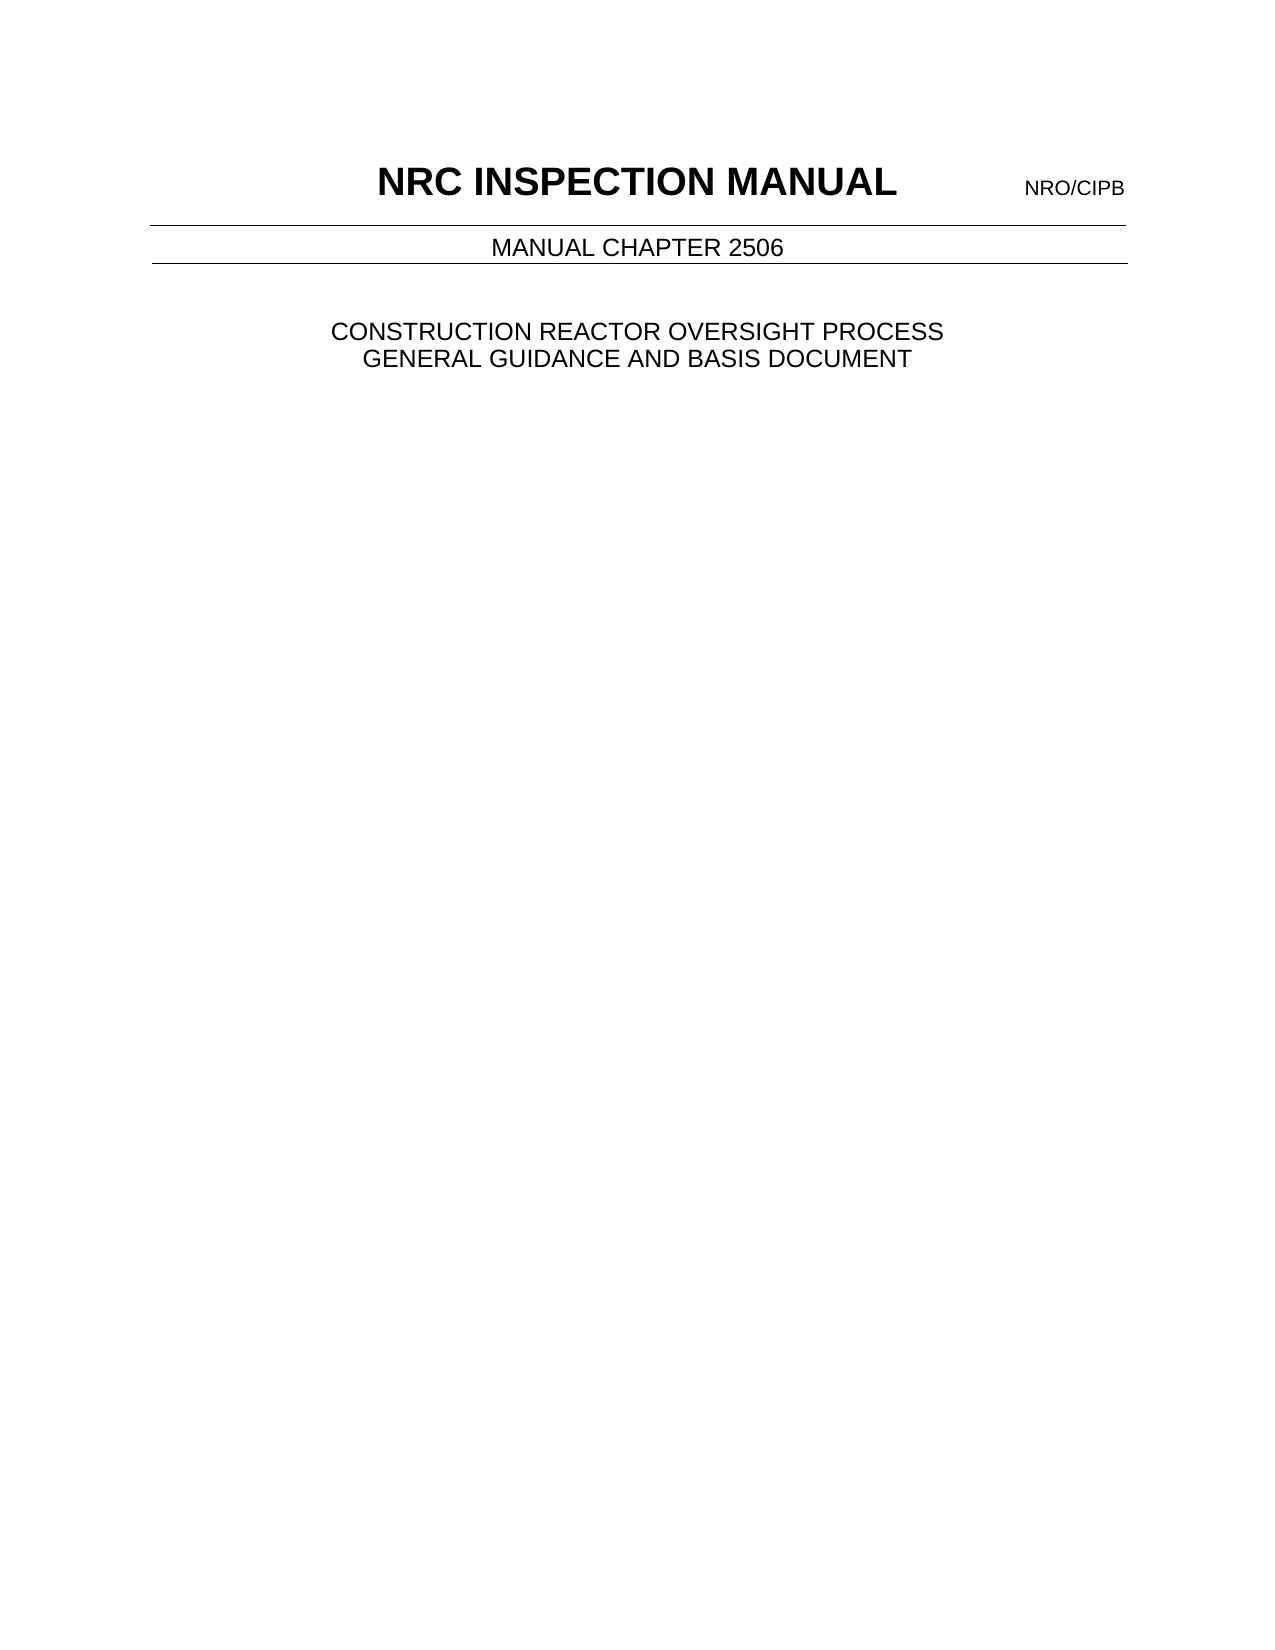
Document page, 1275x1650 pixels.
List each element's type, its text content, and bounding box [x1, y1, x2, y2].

text NRC INSPECTION MANUAL NRO/CIPB [150, 158, 1125, 204]
text MANUAL CHAPTER 2506 [150, 232, 1125, 261]
text CONSTRUCTION REACTOR OVERSIGHT PROCESS [150, 319, 1125, 346]
text GENERAL GUIDANCE AND BASIS DOCUMENT [150, 346, 1125, 373]
